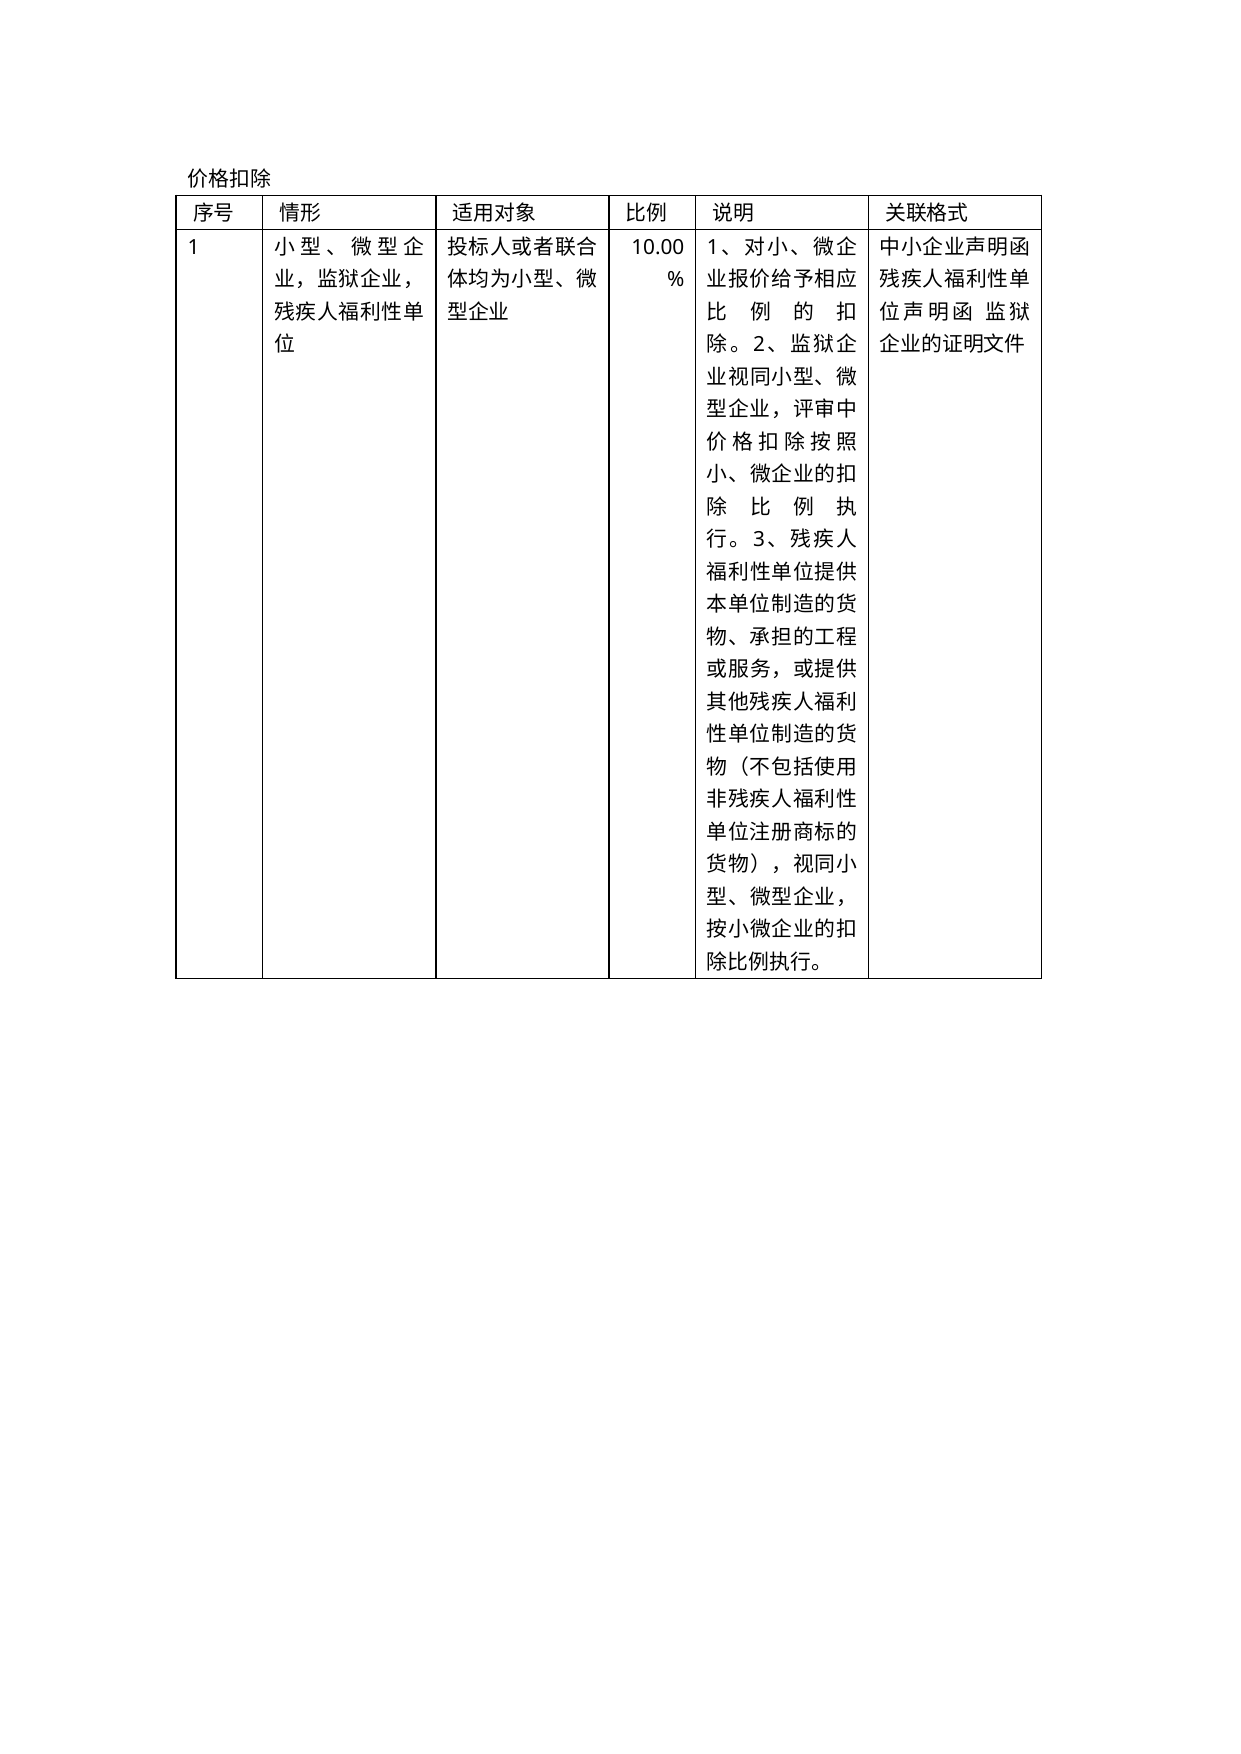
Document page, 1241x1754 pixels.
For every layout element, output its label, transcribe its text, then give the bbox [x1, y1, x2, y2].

table_cell 1 [177, 230, 262, 978]
table_cell 10.00% [610, 230, 695, 978]
table_header 比例 [610, 196, 695, 228]
table_header 关联格式 [869, 196, 1041, 228]
table_cell 小型、微型企业，监狱企业，残疾人福利性单位 [263, 230, 435, 978]
table_cell 中小企业声明函 残疾人福利性单位声明函 监狱企业的证明文件 [869, 230, 1041, 978]
table_header 适用对象 [437, 196, 608, 228]
table_header 序号 [177, 196, 262, 228]
table_header 说明 [696, 196, 868, 228]
table_cell 投标人或者联合体均为小型、微型企业 [437, 230, 608, 978]
text 价格扣除 [187, 162, 1053, 194]
table_header 情形 [263, 196, 435, 228]
table_cell 1、对小、微企业报价给予相应比例的扣除。2、监狱企业视同小型、微型企业，评审中价格扣除按照小、微企业的扣除比例执行。3、残疾人福利性单位提供本单位制造的货物、承担的工程或服务，或提供其他残疾人福利性单位制造的货物（不包括使用非残疾人福利性单位注册商标的货物），视同小型、微型企业，按小微企业的扣除比例执行。 [696, 230, 868, 978]
